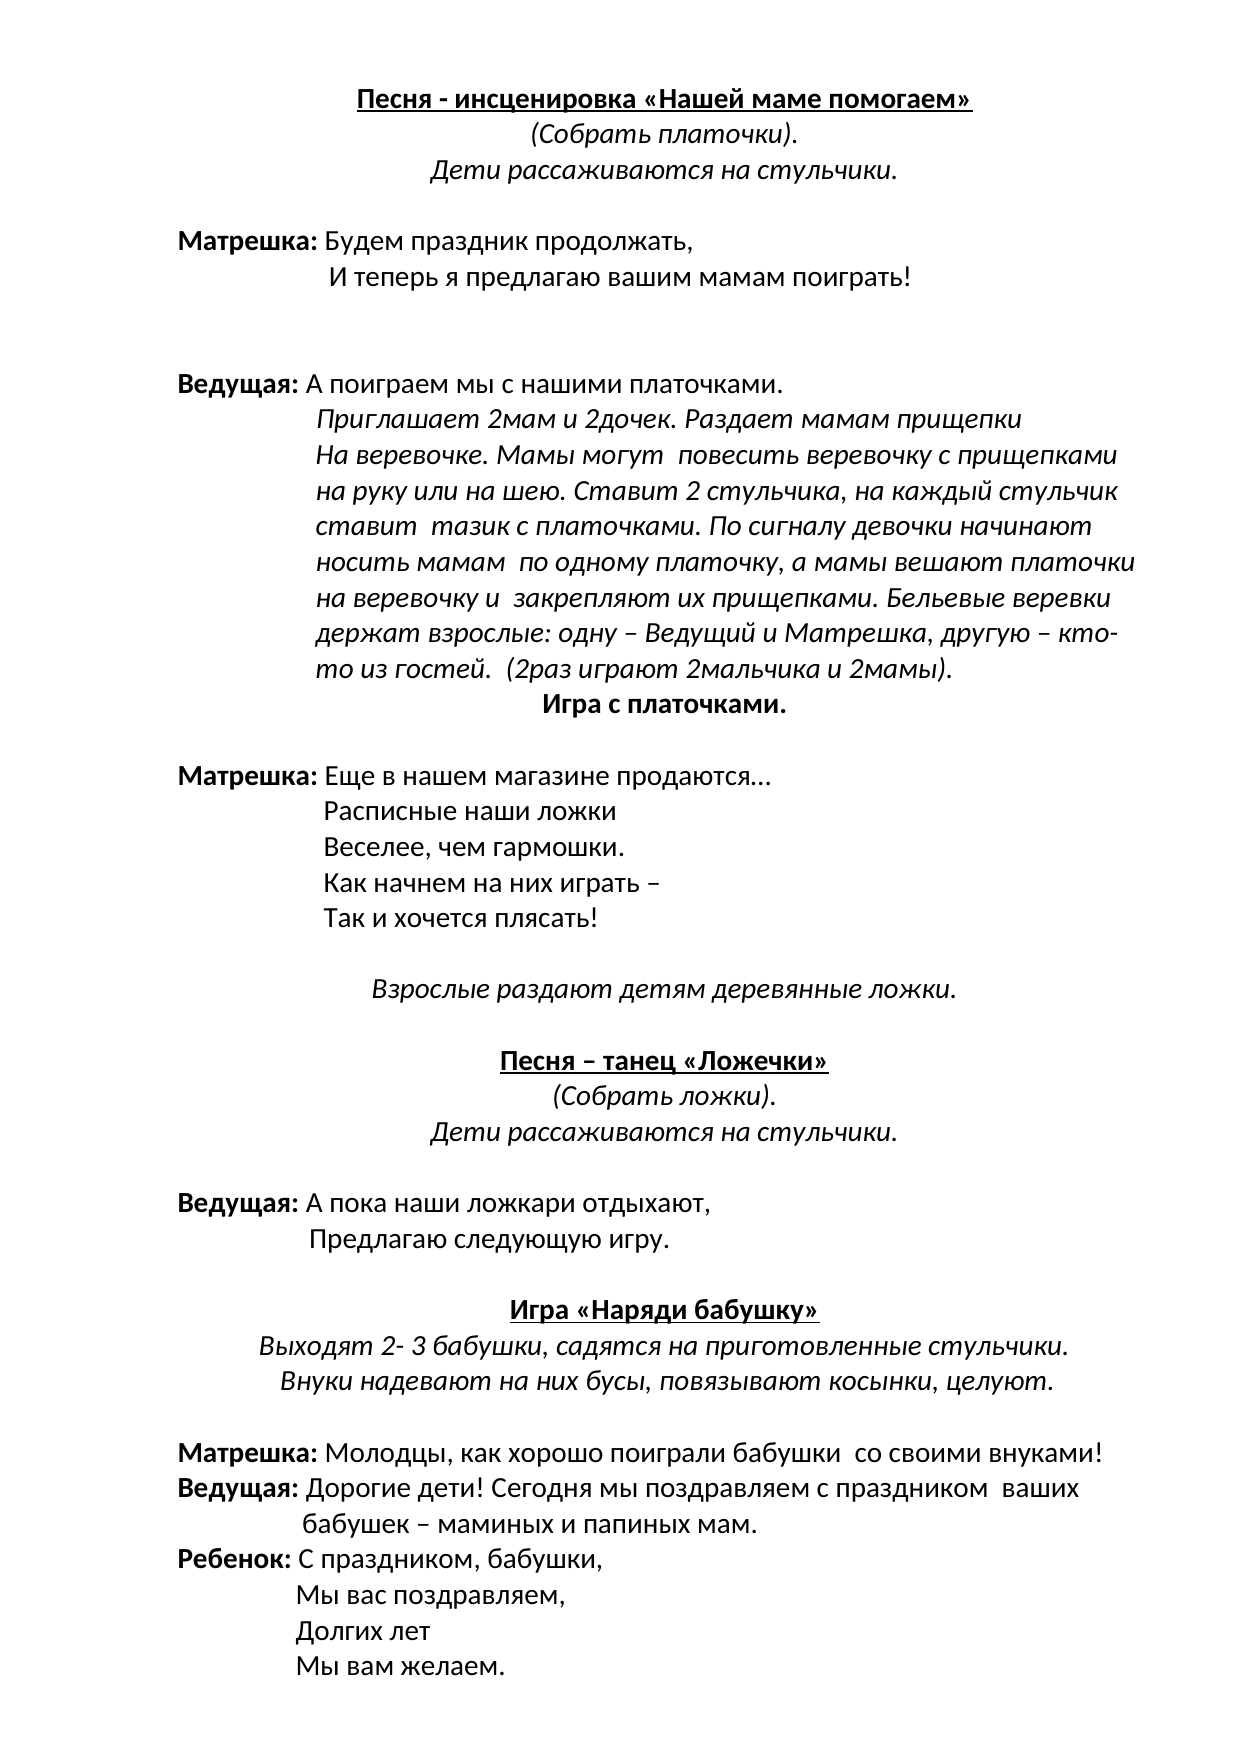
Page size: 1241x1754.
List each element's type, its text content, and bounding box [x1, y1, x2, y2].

text Так и хочется плясать! [177, 899, 1152, 935]
text Ведущая: А поиграем мы с нашими платочками. [177, 365, 1152, 401]
text Дети рассаживаются на стульчики. [177, 1113, 1152, 1149]
text И теперь я предлагаю вашим мамам поиграть! [177, 258, 1152, 294]
text Расписные наши ложки [177, 792, 1152, 828]
text Матрешка: Еще в нашем магазине продаются… [177, 757, 1152, 792]
text Мы вам желаем. [177, 1647, 1152, 1683]
text держат взрослые: одну – Ведущий и Матрешка, другую – кто- [177, 614, 1152, 650]
text ставит тазик с платочками. По сигналу девочки начинают [177, 507, 1152, 543]
text Ведущая: А пока наши ложкари отдыхают, [177, 1184, 1152, 1220]
text то из гостей. (2раз играют 2мальчика и 2мамы). [177, 650, 1152, 686]
text бабушек – маминых и папиных мам. [177, 1505, 1152, 1541]
text Выходят 2- 3 бабушки, садятся на приготовленные стульчики. [177, 1327, 1152, 1362]
text (Собрать платочки). [177, 116, 1152, 151]
text Игра с платочками. [177, 686, 1152, 721]
text на веревочку и закрепляют их прищепками. Бельевые веревки [177, 579, 1152, 614]
text Веселее, чем гармошки. [177, 828, 1152, 864]
text Песня – танец «Ложечки» [177, 1042, 1152, 1077]
text Как начнем на них играть – [177, 864, 1152, 899]
text (Собрать ложки). [177, 1077, 1152, 1113]
text На веревочке. Мамы могут повесить веревочку с прищепками [177, 436, 1152, 472]
text Матрешка: Молодцы, как хорошо поиграли бабушки со своими внуками! [177, 1434, 1152, 1469]
text Игра «Наряди бабушку» [177, 1291, 1152, 1327]
text на руку или на шею. Ставит 2 стульчика, на каждый стульчик [177, 472, 1152, 507]
text Ведущая: Дорогие дети! Сегодня мы поздравляем с праздником ваших [177, 1469, 1152, 1505]
text Дети рассаживаются на стульчики. [177, 151, 1152, 187]
text Ребенок: С праздником, бабушки, [177, 1541, 1152, 1576]
text Мы вас поздравляем, [177, 1576, 1152, 1612]
text Долгих лет [177, 1612, 1152, 1647]
text Приглашает 2мам и 2дочек. Раздает мамам прищепки [177, 401, 1152, 436]
text носить мамам по одному платочку, а мамы вешают платочки [177, 543, 1152, 579]
text Внуки надевают на них бусы, повязывают косынки, целуют. [177, 1362, 1152, 1398]
text Взрослые раздают детям деревянные ложки. [177, 971, 1152, 1006]
text Матрешка: Будем праздник продолжать, [177, 222, 1152, 258]
text Предлагаю следующую игру. [177, 1220, 1152, 1256]
text Песня - инсценировка «Нашей маме помогаем» [177, 80, 1152, 116]
